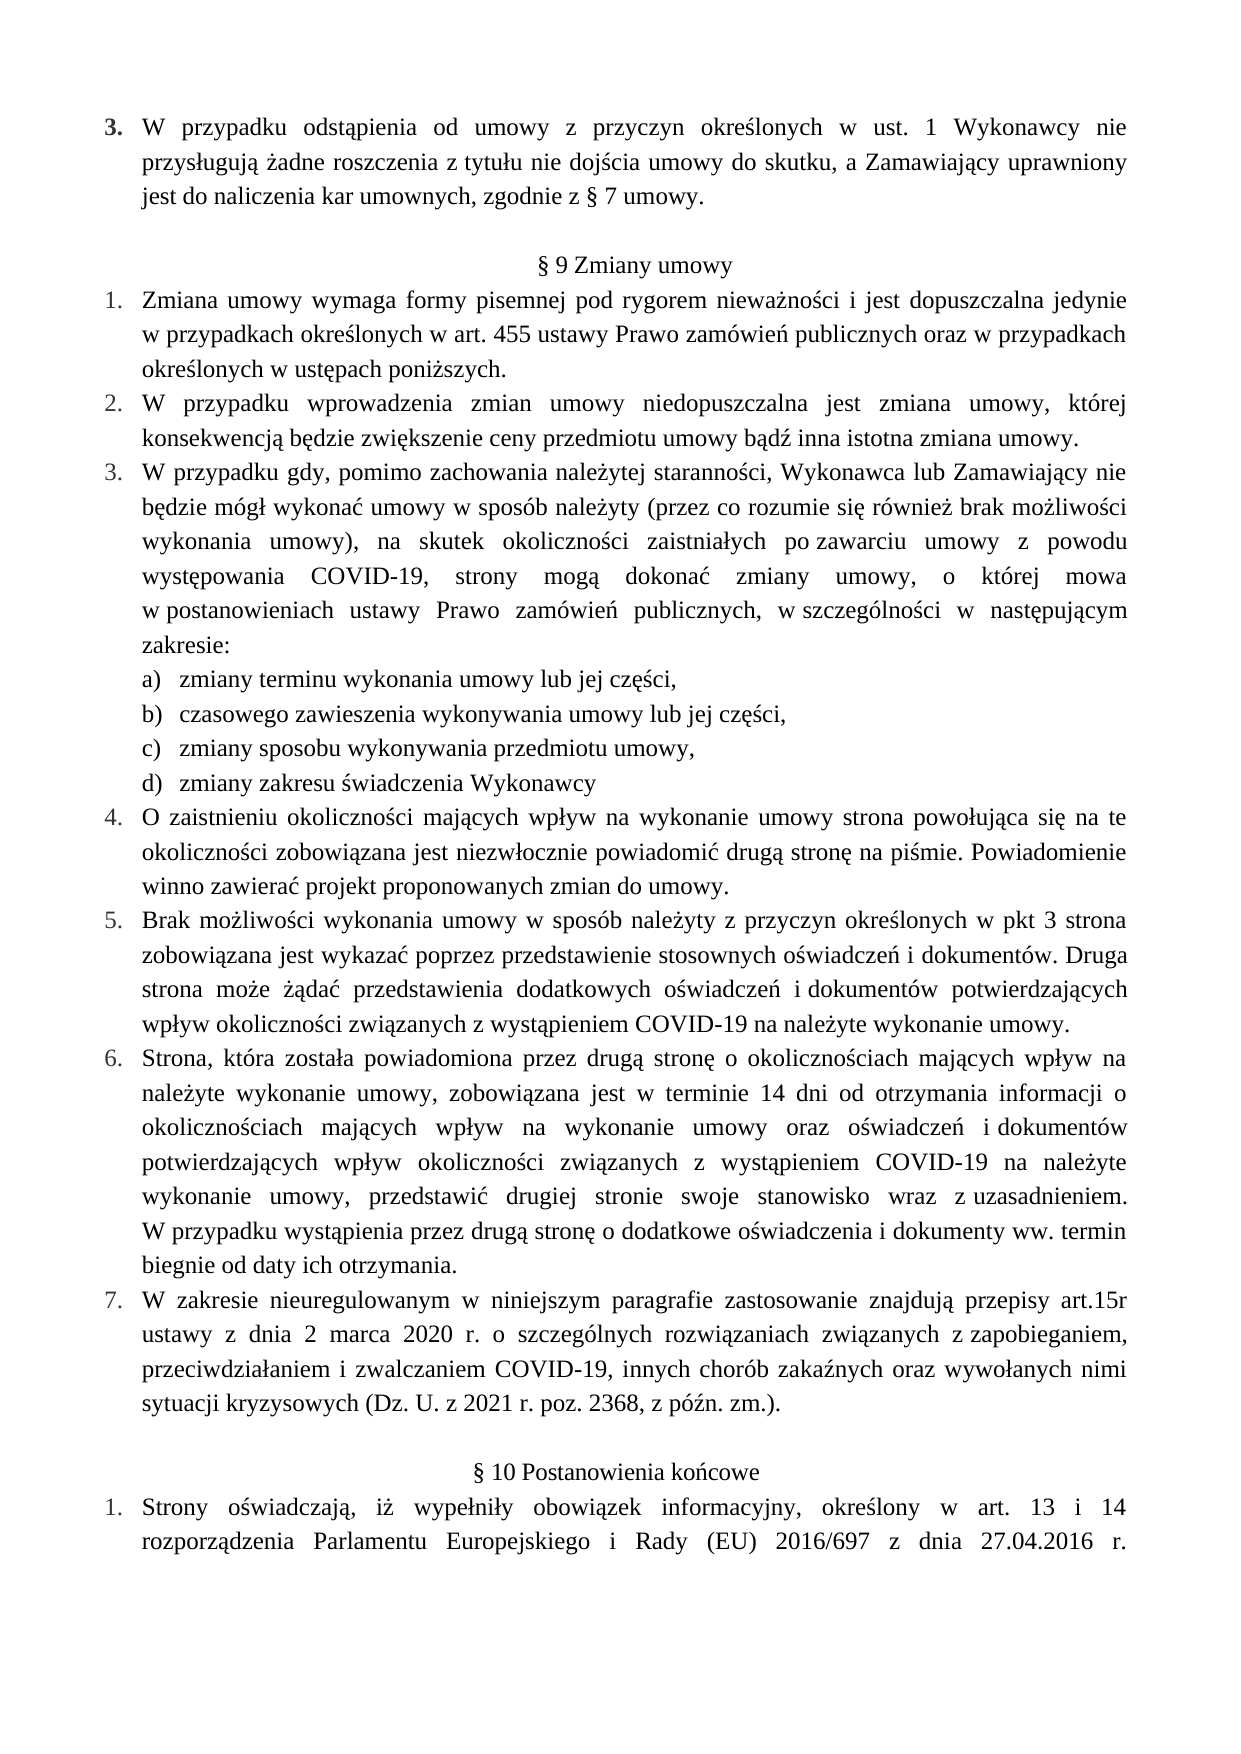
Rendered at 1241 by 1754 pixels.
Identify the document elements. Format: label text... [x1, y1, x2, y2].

list Zmiana umowy wymaga formy pisemnej pod rygorem nieważności i jest dopuszczalna jedynie w przypadkach określonych w art. 455 ustawy Prawo zamówień publicznych oraz w przypadkach określonych w ustępach poniższych. [104, 285, 1128, 383]
list czasowego zawieszenia wykonywania umowy lub jej części, [142, 699, 1128, 727]
list W zakresie nieuregulowanym w niniejszym paragrafie zastosowanie znajdują przepisy art.15r ustawy z dnia 2 marca 2020 r. o szczególnych rozwiązaniach związanych z zapobieganiem, przeciwdziałaniem i zwalczaniem COVID-19, innych chorób zakaźnych oraz wywołanych nimi sytuacji kryzysowych (Dz. U. z 2021 r. poz. 2368, z późn. zm.). [104, 1285, 1128, 1417]
list zmiany zakresu świadczenia Wykonawcy [142, 768, 1128, 796]
list W przypadku gdy, pomimo zachowania należytej staranności, Wykonawca lub Zamawiający nie będzie mógł wykonać umowy w sposób należyty (przez co rozumie się również brak możliwości wykonania umowy), na skutek okoliczności zaistniałych po zawarciu umowy z powodu występowania COVID-19, strony mogą dokonać zmiany umowy, o której mowa w postanowieniach ustawy Prawo zamówień publicznych, w szczególności w następującym zakresie: [104, 457, 1128, 658]
list O zaistnieniu okoliczności mających wpływ na wykonanie umowy strona powołująca się na te okoliczności zobowiązana jest niezwłocznie powiadomić drugą stronę na piśmie. Powiadomienie winno zawierać projekt proponowanych zmian do umowy. [104, 802, 1128, 900]
list W przypadku odstąpienia od umowy z przyczyn określonych w ust. 1 Wykonawcy nie przysługują żadne roszczenia z tytułu nie dojścia umowy do skutku, a Zamawiający uprawniony jest do naliczenia kar umownych, zgodnie z § 7 umowy. [104, 112, 1128, 210]
list zmiany sposobu wykonywania przedmiotu umowy, [142, 733, 1128, 762]
text § 9 Zmiany umowy [142, 250, 1128, 279]
list W przypadku wprowadzenia zmian umowy niedopuszczalna jest zmiana umowy, której konsekwencją będzie zwiększenie ceny przedmiotu umowy bądź inna istotna zmiana umowy. [104, 388, 1128, 452]
list zmiany terminu wykonania umowy lub jej części, [142, 664, 1128, 693]
text § 10 Postanowienia końcowe [104, 1457, 1128, 1486]
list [104, 1492, 1128, 1555]
list Brak możliwości wykonania umowy w sposób należyty z przyczyn określonych w pkt 3 strona zobowiązana jest wykazać poprzez przedstawienie stosownych oświadczeń i dokumentów. Druga strona może żądać przedstawienia dodatkowych oświadczeń i dokumentów potwierdzających wpływ okoliczności związanych z wystąpieniem COVID-19 na należyte wykonanie umowy. [104, 906, 1128, 1038]
list Strona, która została powiadomiona przez drugą stronę o okolicznościach mających wpływ na należyte wykonanie umowy, zobowiązana jest w terminie 14 dni od otrzymania informacji o okolicznościach mających wpływ na wykonanie umowy oraz oświadczeń i dokumentów potwierdzających wpływ okoliczności związanych z wystąpieniem COVID-19 na należyte wykonanie umowy, przedstawić drugiej stronie swoje stanowisko wraz z uzasadnieniem. W przypadku wystąpienia przez drugą stronę o dodatkowe oświadczenia i dokumenty ww. termin biegnie od daty ich otrzymania. [104, 1043, 1128, 1279]
